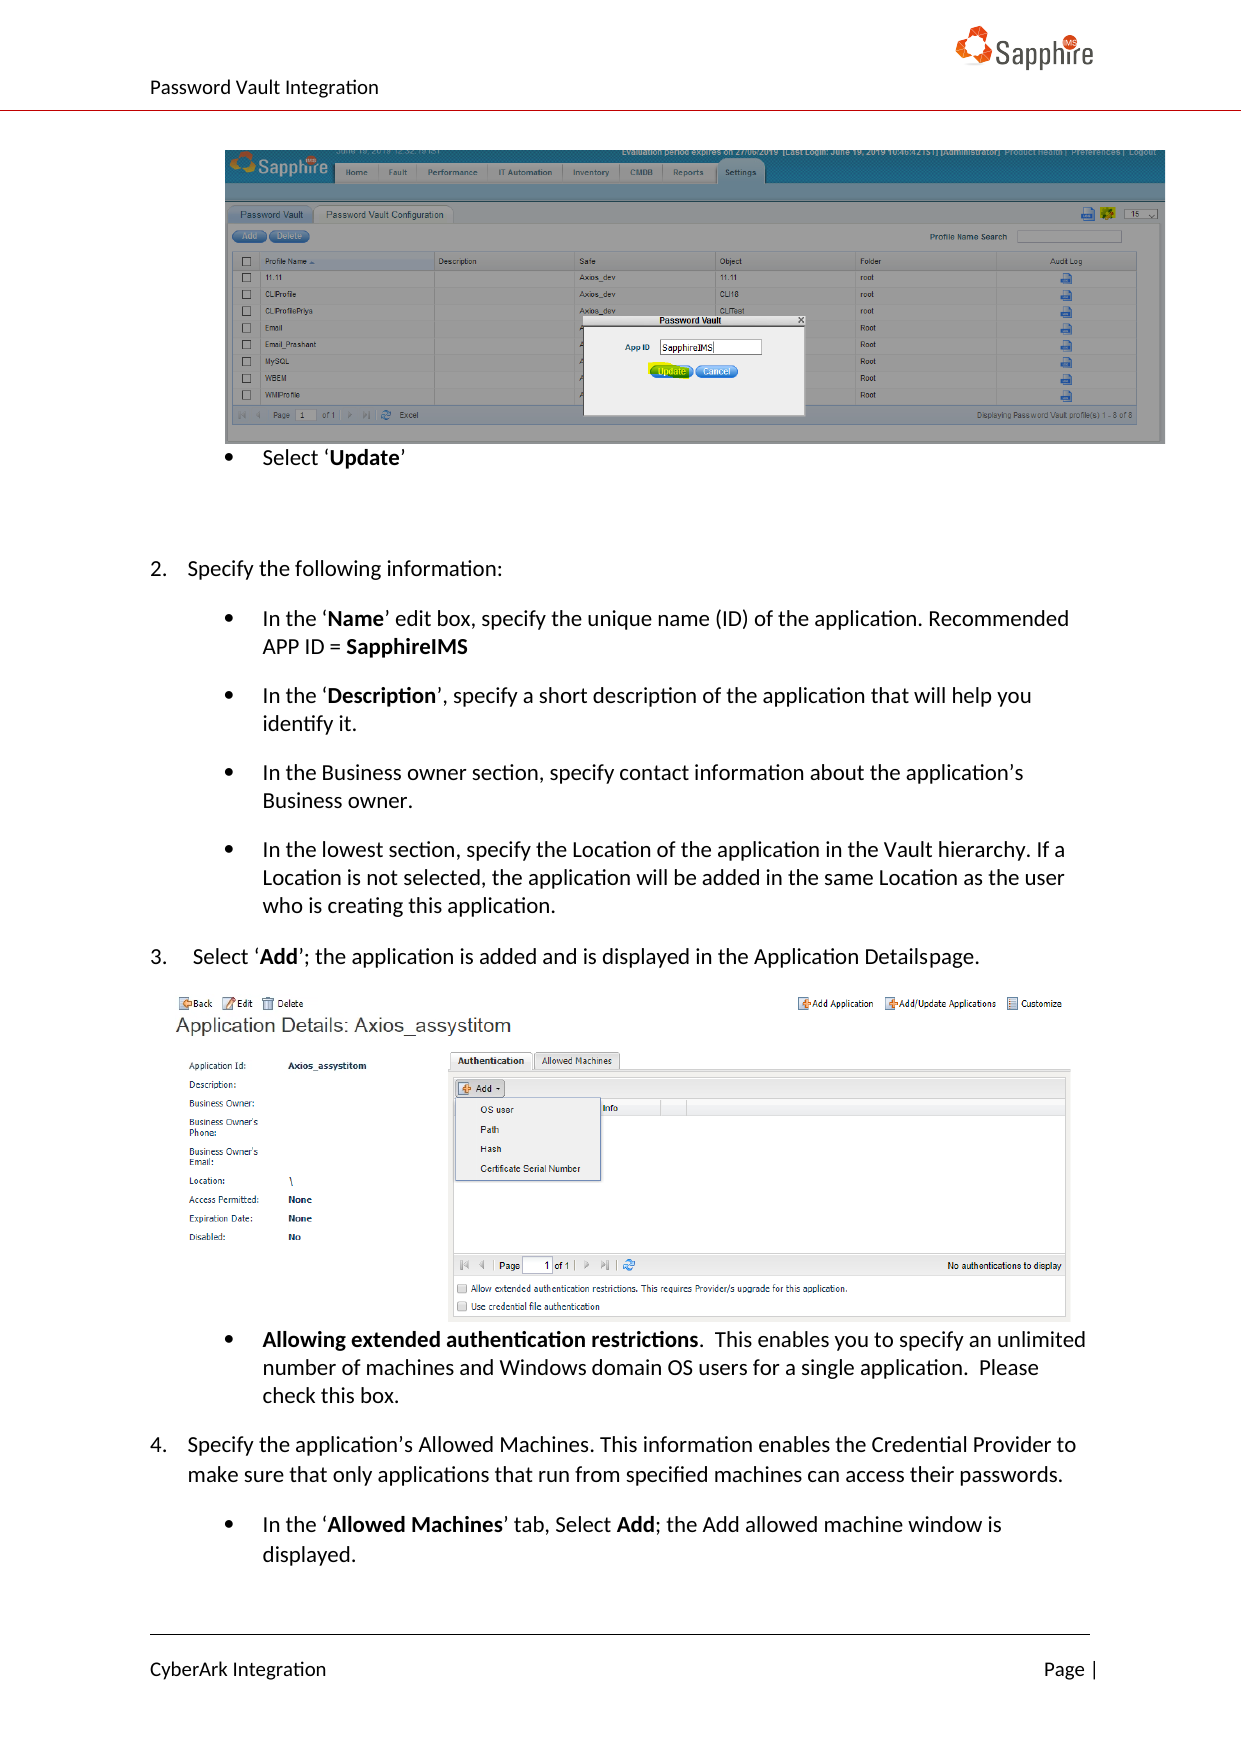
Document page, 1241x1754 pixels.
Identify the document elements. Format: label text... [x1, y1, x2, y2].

list Select ‘Update’ [225, 444, 1090, 471]
list In the ‘Name’ edit box, specify the unique name (ID) of the application. Recommended APP ID = SapphireIMS [225, 604, 1090, 660]
list Select ‘Add’; the application is added and is displayed in the Application Details page. [150, 940, 1090, 971]
list Specify the following information: [150, 552, 1090, 583]
picture [171, 992, 1075, 1324]
list In the ‘Description’, specify a short description of the application that will help you identify it. [225, 681, 1090, 737]
picture [947, 19, 1101, 84]
picture [225, 150, 1166, 444]
list Specify the application’s Allowed Machines. This information enables the Credential Provider to make sure that only applications that run from specified machines can access their passwords. [150, 1430, 1090, 1489]
list Allowing extended authentication restrictions. This enables you to specify an unlimited number of machines and Windows domain OS users for a single application. Please check this box. [225, 1325, 1090, 1409]
list In the Business owner section, specify contact information about the application’s Business owner. [225, 758, 1090, 814]
list In the lowest section, specify the Location of the application in the Vault hierarchy. If a Location is not selected, the application will be added in the same Location as the user who is creating this application. [225, 835, 1090, 919]
list In the ‘Allowed Machines’ tab, Select Add; the Add allowed machine window is displayed. [225, 1510, 1090, 1569]
